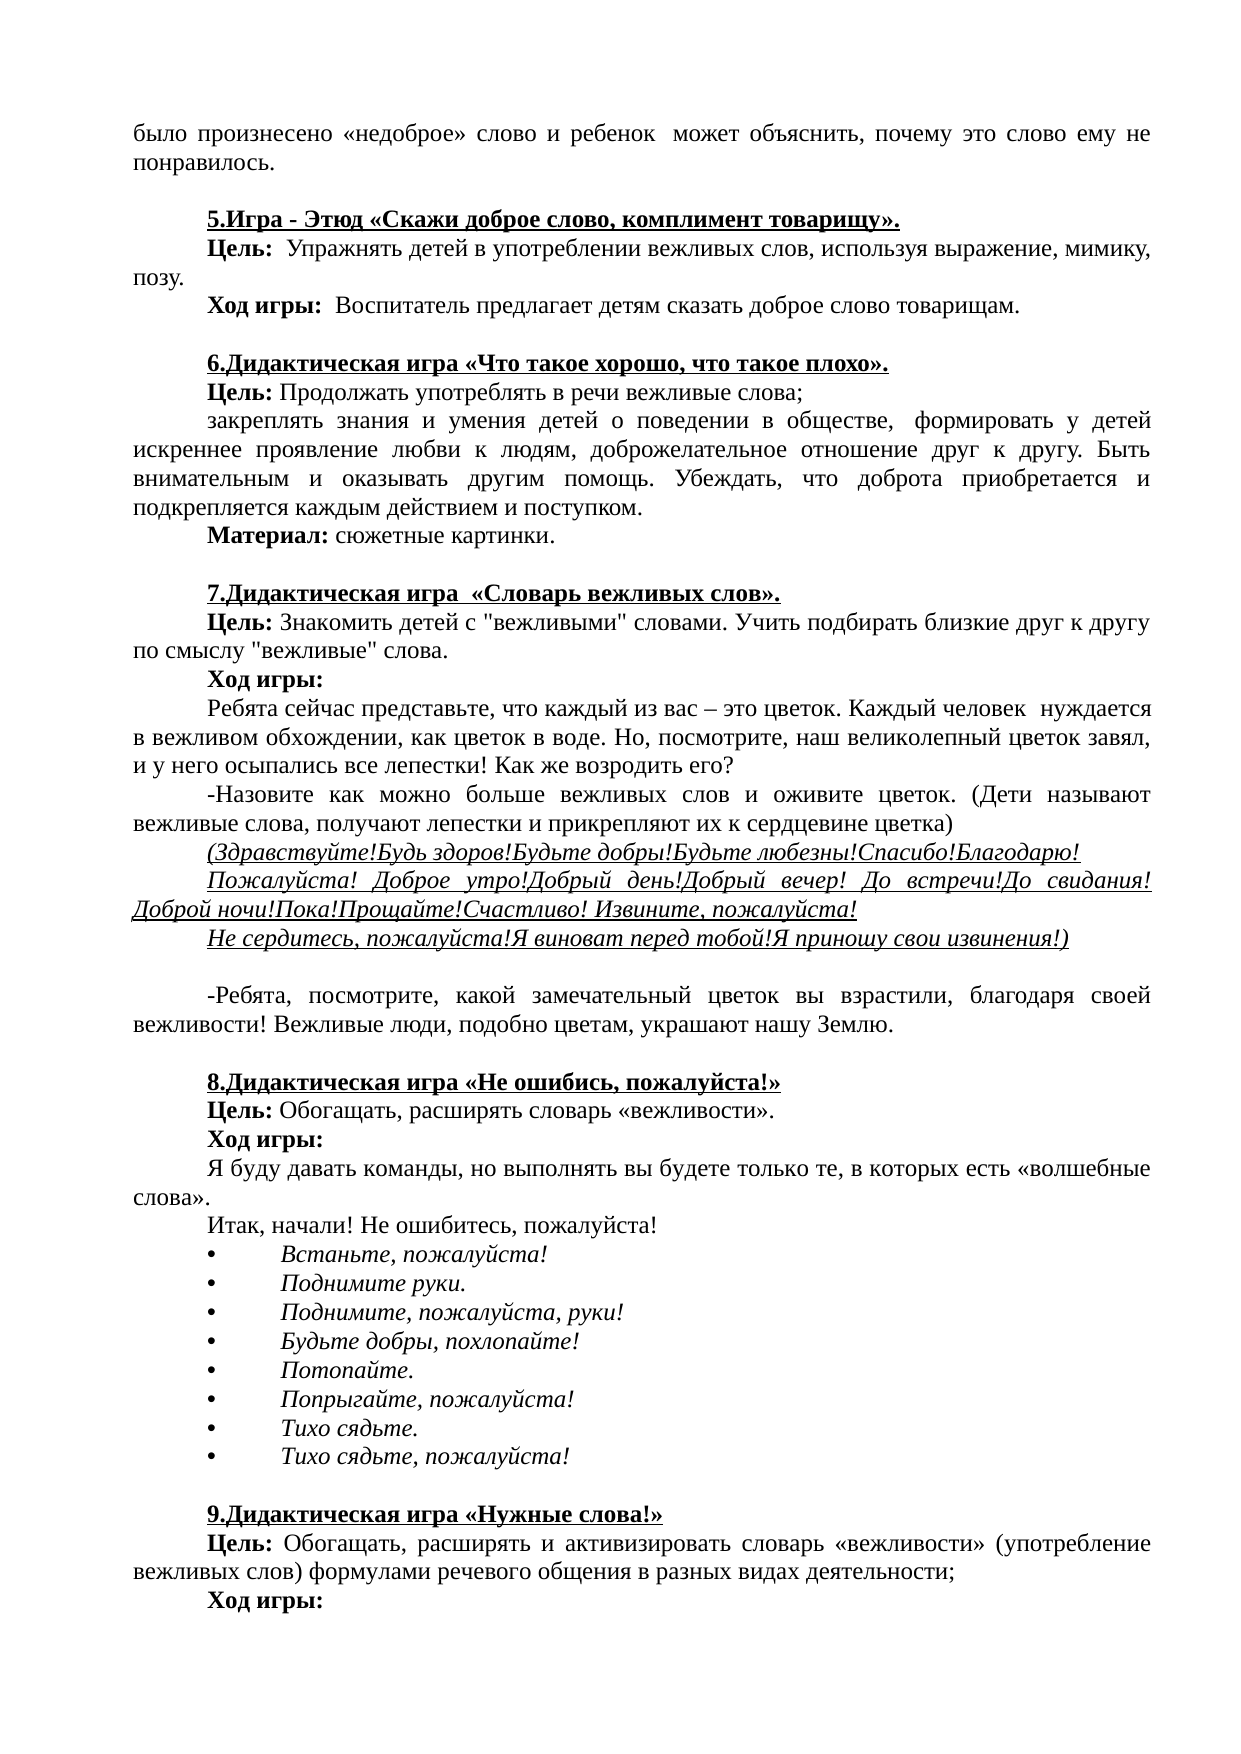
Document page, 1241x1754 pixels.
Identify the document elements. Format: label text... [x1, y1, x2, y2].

text Ход игры: [133, 1124, 1152, 1153]
text Цель: Обогащать, расширять и активизировать словарь «вежливости» (употребление вежливых слов) формулами речевого общения в разных видах деятельности; [133, 1528, 1152, 1585]
text Пожалуйста! Доброе утро!Добрый день!Добрый вечер! До встречи!До свидания!Доброй ночи!Пока!Прощайте!Счастливо! Извините, пожалуйста! [133, 866, 1152, 923]
list Будьте добры, похлопайте! [133, 1326, 1152, 1355]
list Тихо сядьте. [133, 1412, 1152, 1441]
text -Ребята, посмотрите, какой замечательный цветок вы взрастили, благодаря своей вежливости! Вежливые люди, подобно цветам, украшают нашу Землю. [133, 981, 1152, 1038]
list Потопайте. [133, 1355, 1152, 1384]
text 7.Дидактическая игра «Словарь вежливых слов». [133, 578, 1152, 607]
text -Назовите как можно больше вежливых слов и оживите цветок. (Дети называют вежливые слова, получают лепестки и прикрепляют их к сердцевине цветка) [133, 779, 1152, 837]
text Материал: сюжетные картинки. [133, 521, 1152, 549]
text Цель: Упражнять детей в употреблении вежливых слов, используя выражение, мимику, позу. [133, 233, 1152, 291]
text Не сердитесь, пожалуйста!Я виноват перед тобой!Я приношу свои извинения!) [133, 923, 1152, 952]
text 6.Дидактическая игра «Что такое хорошо, что такое плохо». [133, 348, 1152, 377]
text Цель: Продолжать употреблять в речи вежливые слова; [133, 377, 1152, 406]
text Ход игры: [133, 1585, 1152, 1614]
text 5.Игра - Этюд «Скажи доброе слово, комплимент товарищу». [133, 204, 1152, 233]
list Поднимите руки. [133, 1268, 1152, 1297]
text (Здравствуйте!Будь здоров!Будьте добры!Будьте любезны!Спасибо!Благодарю! [133, 837, 1152, 866]
text Ход игры: [133, 664, 1152, 693]
text Цель: Знакомить детей с "вежливыми" словами. Учить подбирать близкие друг к другу по смыслу "вежливые" слова. [133, 607, 1152, 664]
text Цель: Обогащать, расширять словарь «вежливости». [133, 1096, 1152, 1124]
text Я буду давать команды, но выполнять вы будете только те, в которых есть «волшебные слова». [133, 1153, 1152, 1211]
text Ход игры: Воспитатель предлагает детям сказать доброе слово товарищам. [133, 291, 1152, 319]
list Попрыгайте, пожалуйста! [133, 1384, 1152, 1412]
list Встаньте, пожалуйста! [133, 1239, 1152, 1268]
list Поднимите, пожалуйста, руки! [133, 1297, 1152, 1326]
text Ребята сейчас представьте, что каждый из вас – это цветок. Каждый человек нуждается в вежливом обхождении, как цветок в воде. Но, посмотрите, наш великолепный цветок завял, и у него осыпались все лепестки! Как же возродить его? [133, 693, 1152, 779]
text 9.Дидактическая игра «Нужные слова!» [133, 1499, 1152, 1528]
text Итак, начали! Не ошибитесь, пожалуйста! [133, 1211, 1152, 1239]
text 8.Дидактическая игра «Не ошибись, пожалуйста!» [133, 1067, 1152, 1096]
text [133, 118, 1152, 176]
list Тихо сядьте, пожалуйста! [133, 1441, 1152, 1470]
text закреплять знания и умения детей о поведении в обществе, формировать у детей искреннее проявление любви к людям, доброжелательное отношение друг к другу. Быть внимательным и оказывать другим помощь. Убеждать, что доброта приобретается и подкрепляется каждым действием и поступком. [133, 406, 1152, 521]
